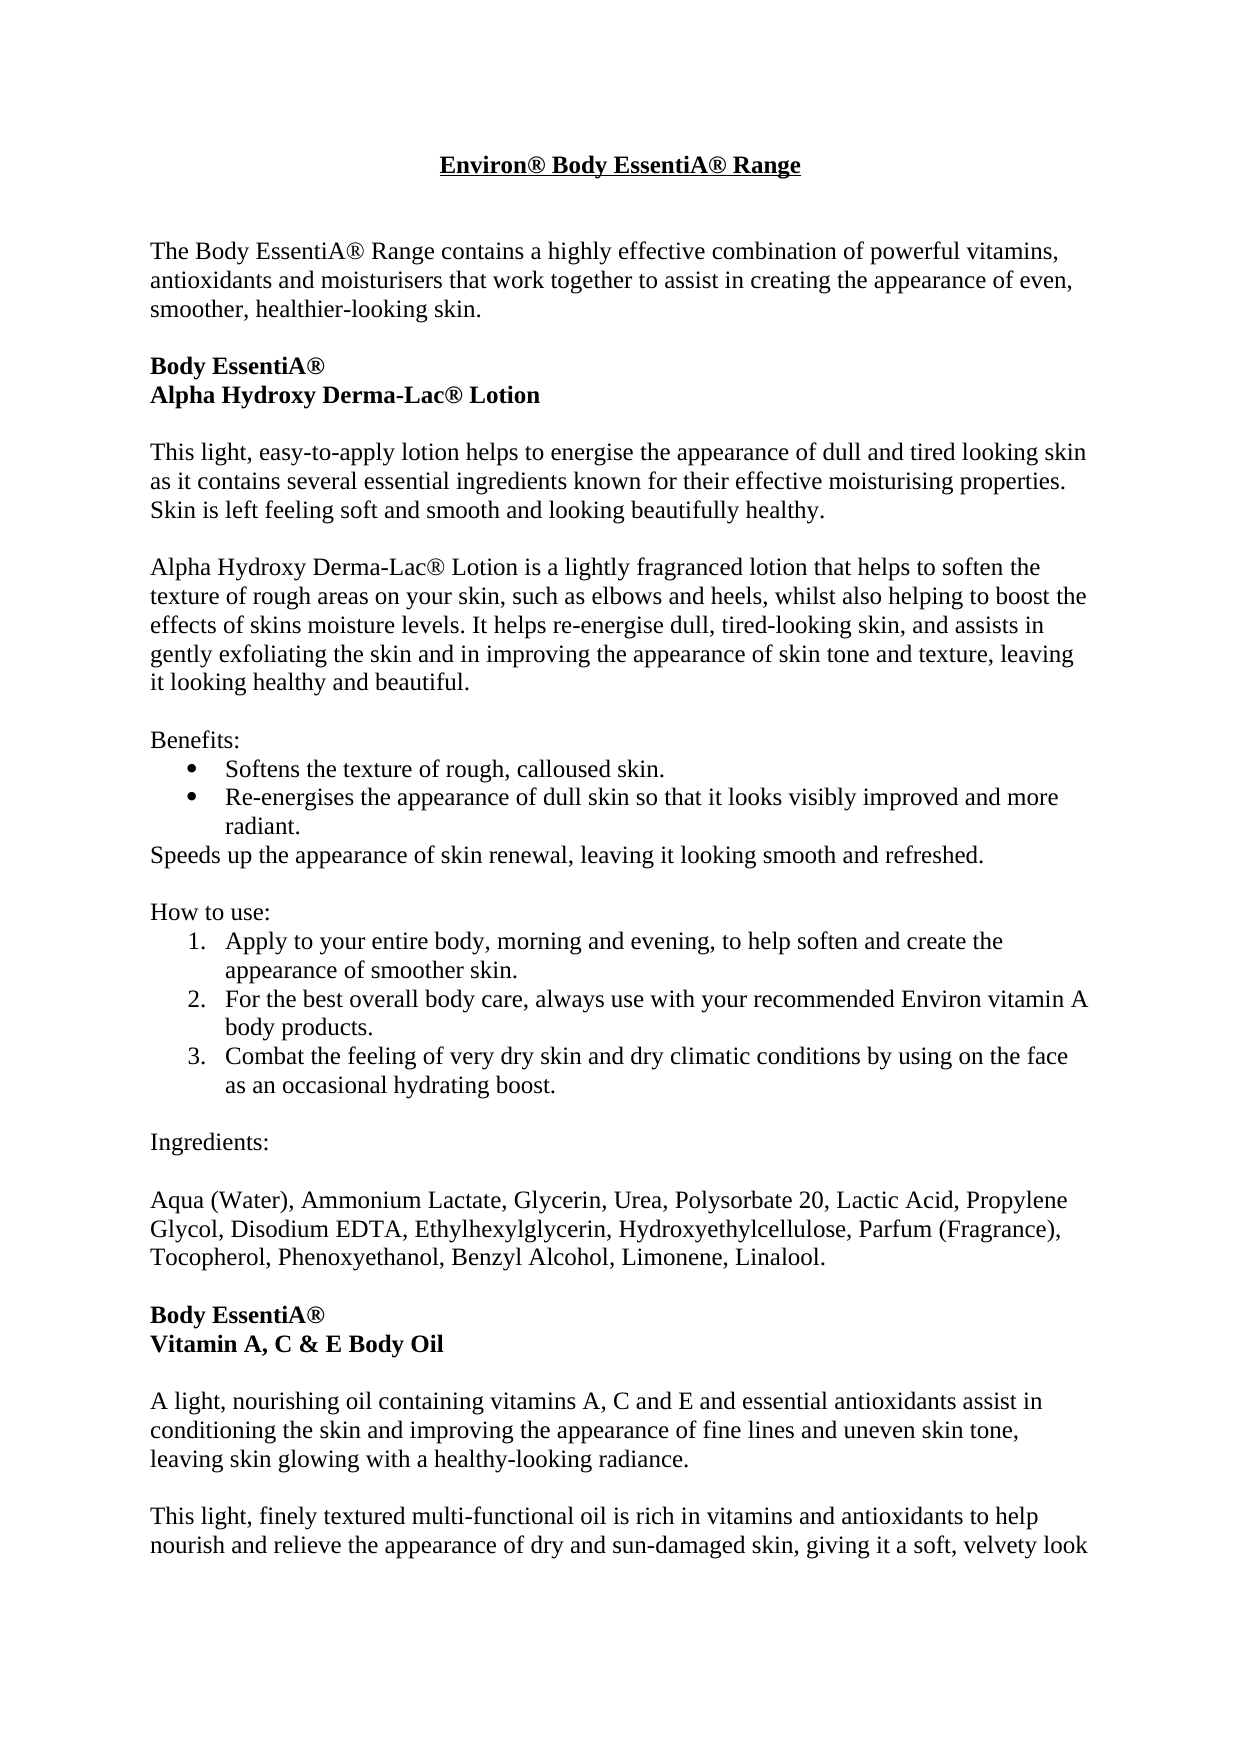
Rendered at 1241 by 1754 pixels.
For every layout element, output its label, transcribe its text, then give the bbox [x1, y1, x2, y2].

text Body EssentiA® [150, 351, 1090, 380]
text A light, nourishing oil containing vitamins A, C and E and essential antioxidants assist in conditioning the skin and improving the appearance of fine lines and uneven skin tone, leaving skin glowing with a healthy-looking radiance. [150, 1386, 1090, 1472]
list Re-energises the appearance of dull skin so that it looks visibly improved and more radiant. [187, 782, 1090, 840]
text Benefits: [150, 725, 1090, 754]
text Environ® Body EssentiA® Range [150, 150, 1090, 179]
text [150, 1501, 1090, 1559]
text Aqua (Water), Ammonium Lactate, Glycerin, Urea, Polysorbate 20, Lactic Acid, Propylene Glycol, Disodium EDTA, Ethylhexylglycerin, Hydroxyethylcellulose, Parfum (Fragrance), Tocopherol, Phenoxyethanol, Benzyl Alcohol, Limonene, Linalool. [150, 1185, 1090, 1271]
list Combat the feeling of very dry skin and dry climatic conditions by using on the face as an occasional hydrating boost. [187, 1041, 1090, 1099]
text Ingredients: [150, 1127, 1090, 1156]
text Body EssentiA® [150, 1271, 1090, 1329]
list For the best overall body care, always use with your recommended Environ vitamin A body products. [187, 984, 1090, 1041]
list Softens the texture of rough, calloused skin. [187, 754, 1090, 782]
text This light, easy-to-apply lotion helps to energise the appearance of dull and tired looking skin as it contains several essential ingredients known for their effective moisturising properties. Skin is left feeling soft and smooth and looking beautifully healthy. [150, 437, 1090, 524]
text The Body EssentiA® Range contains a highly effective combination of powerful vitamins, antioxidants and moisturisers that work together to assist in creating the appearance of even, smoother, healthier-looking skin. [150, 207, 1090, 322]
list Apply to your entire body, morning and evening, to help soften and create the appearance of smoother skin. [187, 926, 1090, 984]
text How to use: [150, 897, 1090, 926]
text Alpha Hydroxy Derma-Lac® Lotion is a lightly fragranced lotion that helps to soften the texture of rough areas on your skin, such as elbows and heels, whilst also helping to boost the effects of skins moisture levels. It helps re-energise dull, tired-looking skin, and assists in gently exfoliating the skin and in improving the appearance of skin tone and texture, leaving it looking healthy and beautiful. [150, 552, 1090, 696]
text Speeds up the appearance of skin renewal, leaving it looking smooth and refreshed. [150, 840, 1090, 869]
text Vitamin A, C & E Body Oil [150, 1329, 1090, 1357]
text Alpha Hydroxy Derma-Lac® Lotion [150, 380, 1090, 409]
